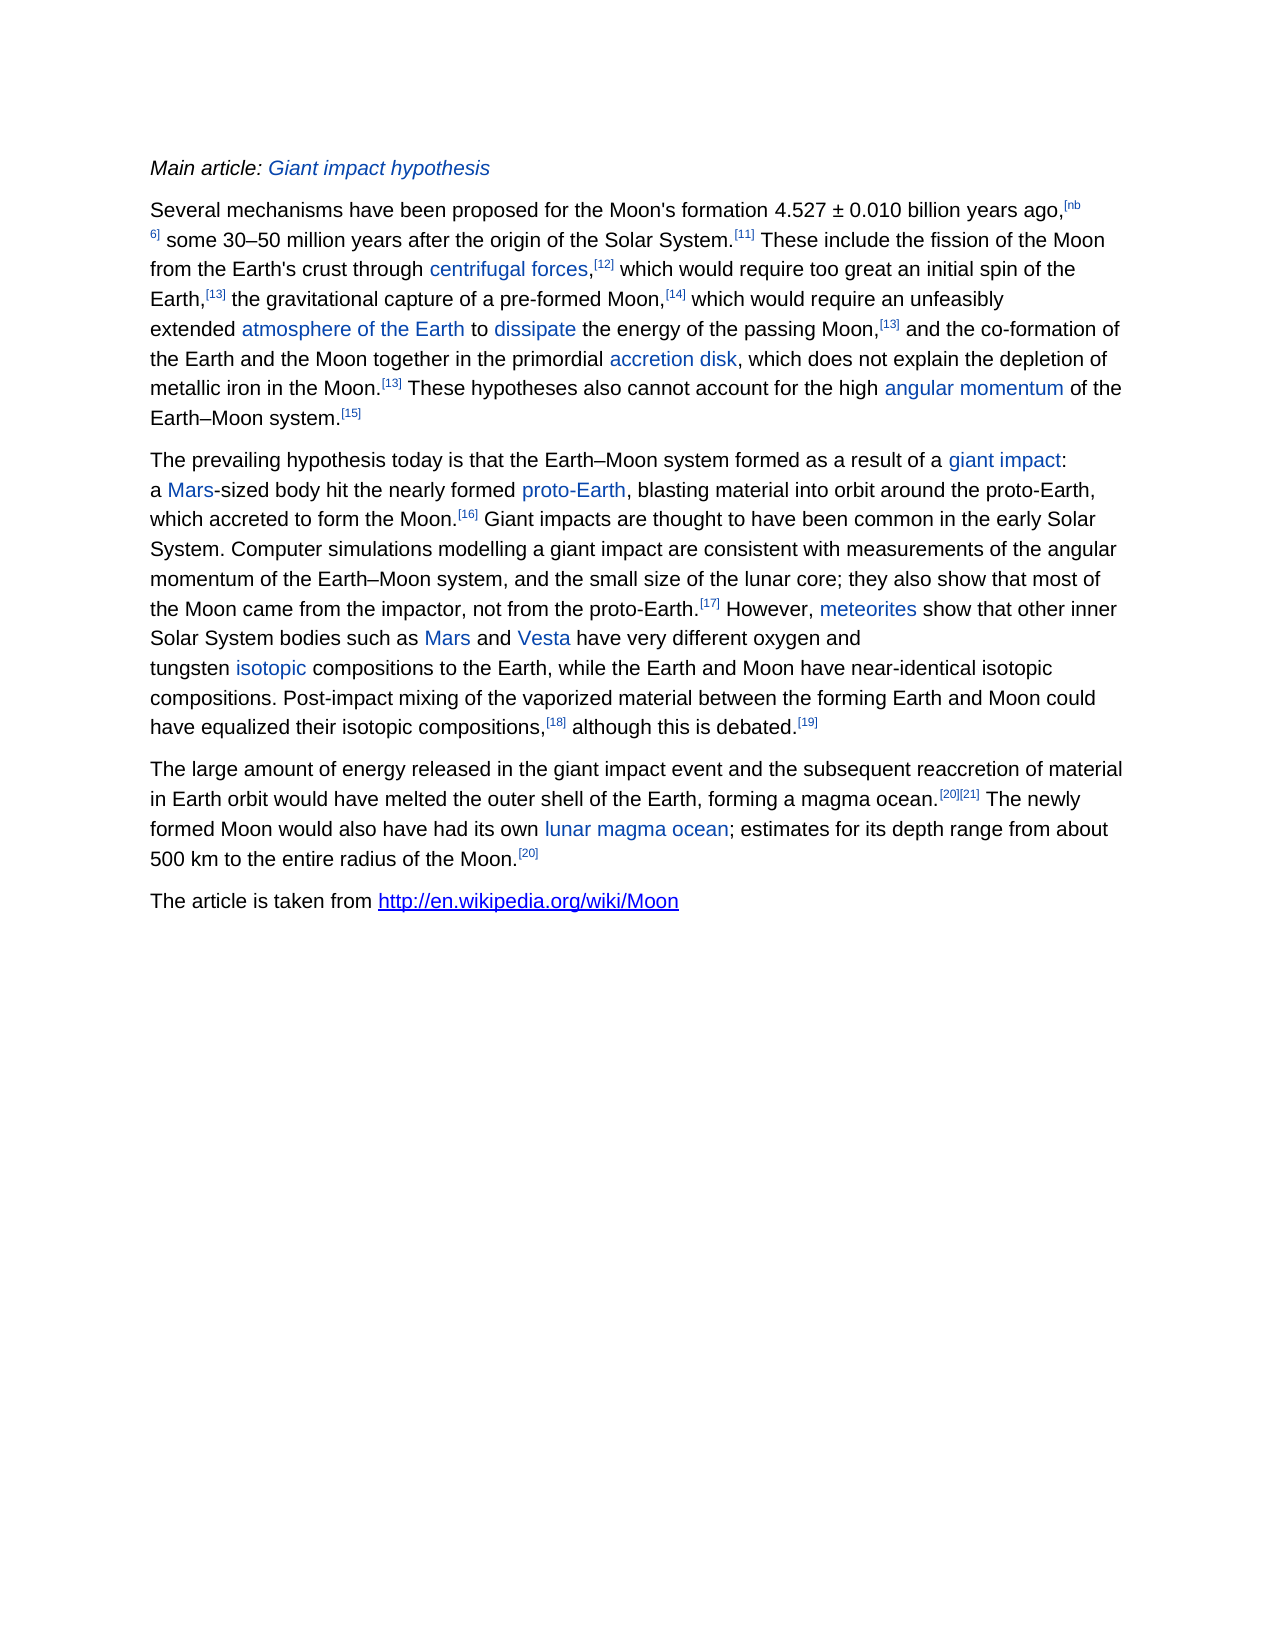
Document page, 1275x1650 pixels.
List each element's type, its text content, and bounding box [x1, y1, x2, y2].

text The prevailing hypothesis today is that the Earth–Moon system formed as a result of a giant impact: a Mars-sized body hit the nearly formed proto-Earth, blasting material into orbit around the proto-Earth, which accreted to form the Moon.[16] Giant impacts are thought to have been common in the early Solar System. Computer simulations modelling a giant impact are consistent with measurements of the angular momentum of the Earth–Moon system, and the small size of the lunar core; they also show that most of the Moon came from the impactor, not from the proto-Earth.[17] However, meteorites show that other inner Solar System bodies such as Mars and Vesta have very different oxygen and tungsten isotopic compositions to the Earth, while the Earth and Moon have near-identical isotopic compositions. Post-impact mixing of the vaporized material between the forming Earth and Moon could have equalized their isotopic compositions,[18] although this is debated.[19] [150, 442, 1125, 739]
text The large amount of energy released in the giant impact event and the subsequent reaccretion of material in Earth orbit would have melted the outer shell of the Earth, forming a magma ocean.[20][21] The newly formed Moon would also have had its own lunar magma ocean; estimates for its depth range from about 500 km to the entire radius of the Moon.[20] [150, 752, 1125, 870]
text The article is taken from http://en.wikipedia.org/wiki/Moon [150, 883, 1125, 912]
text Several mechanisms have been proposed for the Moon's formation 4.527 ± 0.010 billion years ago,[nb 6] some 30–50 million years after the origin of the Solar System.[11] These include the fission of the Moon from the Earth's crust through centrifugal forces,[12] which would require too great an initial spin of the Earth,[13] the gravitational capture of a pre-formed Moon,[14] which would require an unfeasibly extended atmosphere of the Earth to dissipate the energy of the passing Moon,[13] and the co-formation of the Earth and the Moon together in the primordial accretion disk, which does not explain the depletion of metallic iron in the Moon.[13] These hypotheses also cannot account for the high angular momentum of the Earth–Moon system.[15] [150, 192, 1125, 430]
text Main article: Giant impact hypothesis [150, 150, 1125, 180]
